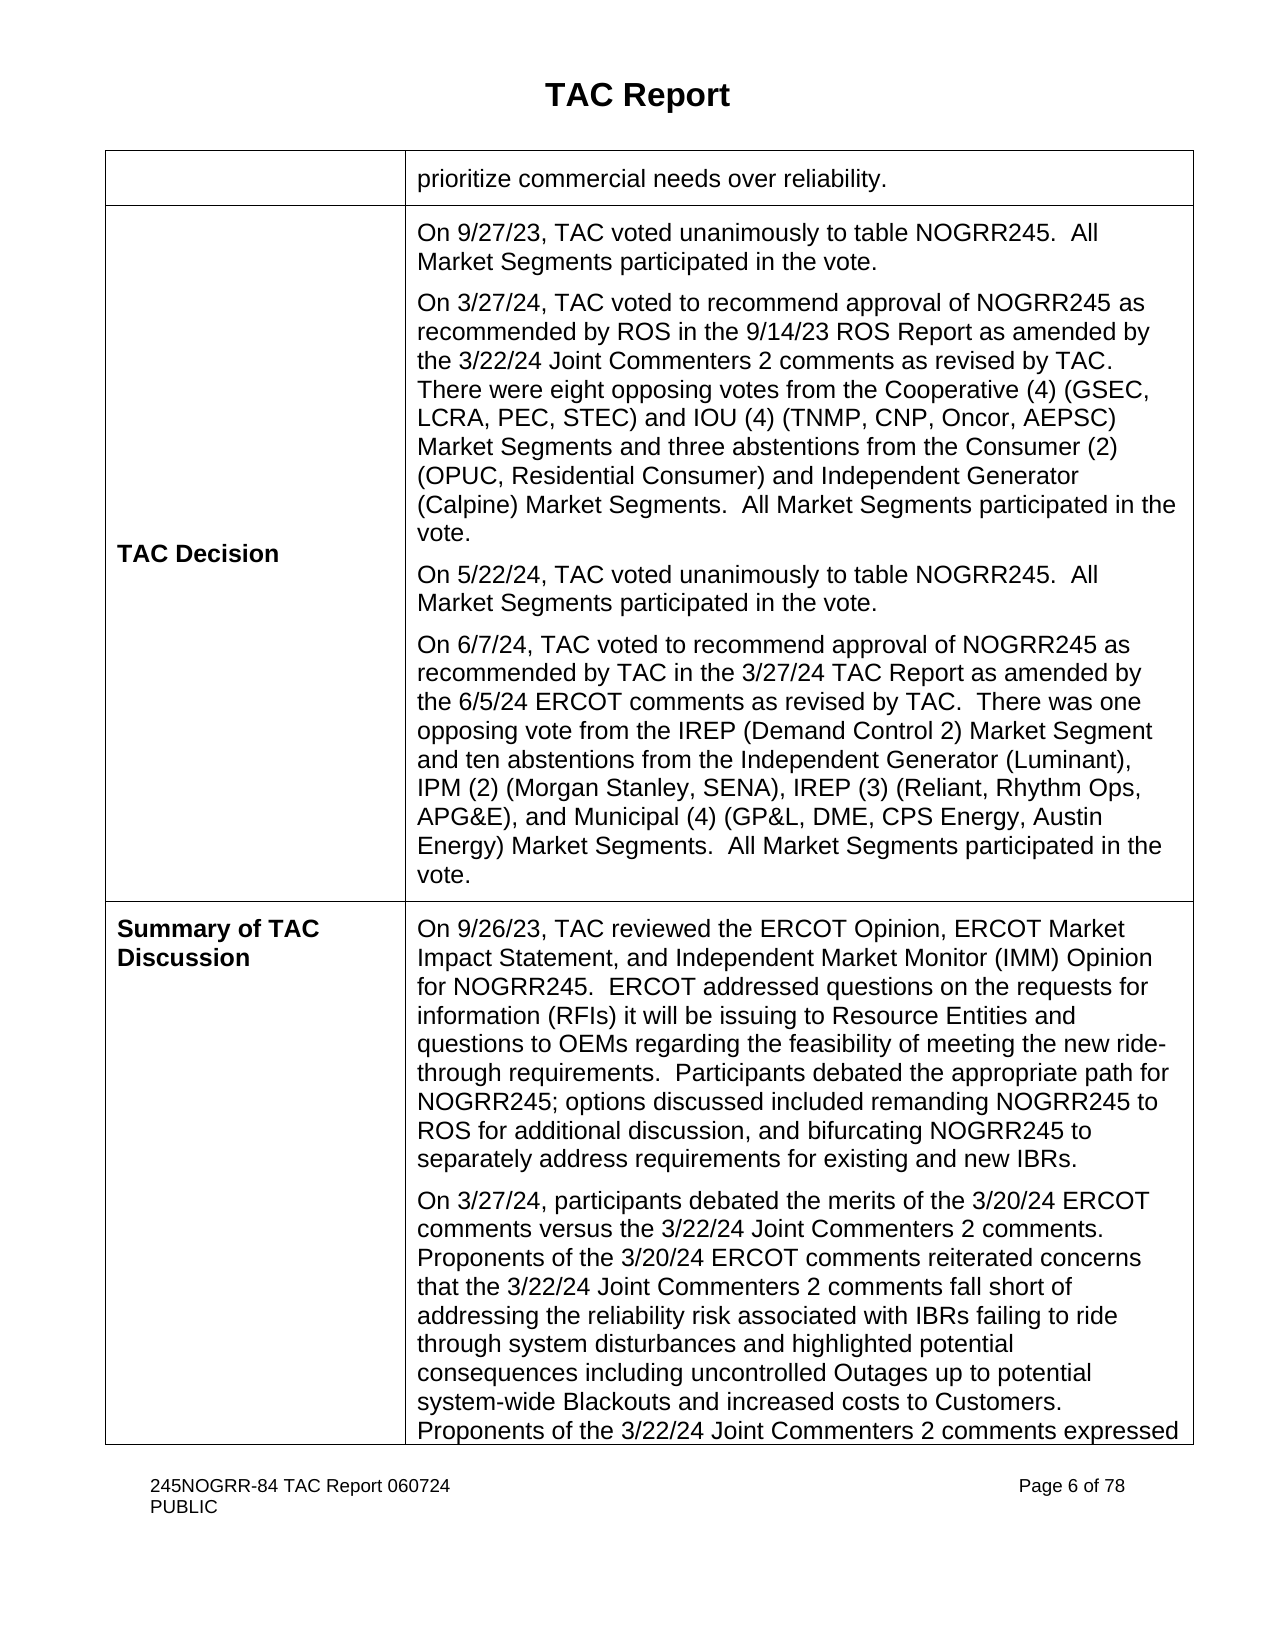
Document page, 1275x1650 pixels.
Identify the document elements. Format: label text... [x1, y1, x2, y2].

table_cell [106, 902, 405, 1444]
table_cell On 9/27/23, TAC voted unanimously to table NOGRR245. All Market Segments participated in the vote. On 3/27/24, TAC voted to recommend approval of NOGRR245 as recommended by ROS in the 9/14/23 ROS Report as amended by the 3/22/24 Joint Commenters 2 comments as revised by TAC. There were eight opposing votes from the Cooperative (4) (GSEC, LCRA, PEC, STEC) and IOU (4) (TNMP, CNP, Oncor, AEPSC) Market Segments and three abstentions from the Consumer (2) (OPUC, Residential Consumer) and Independent Generator (Calpine) Market Segments. All Market Segments participated in the vote. On 5/22/24, TAC voted unanimously to table NOGRR245. All Market Segments participated in the vote. On 6/7/24, TAC voted to recommend approval of NOGRR245 as recommended by TAC in the 3/27/24 TAC Report as amended by the 6/5/24 ERCOT comments as revised by TAC. There was one opposing vote from the IREP (Demand Control 2) Market Segment and ten abstentions from the Independent Generator (Luminant), IPM (2) (Morgan Stanley, SENA), IREP (3) (Reliant, Rhythm Ops, APG&E), and Municipal (4) (GP&L, DME, CPS Energy, Austin Energy) Market Segments. All Market Segments participated in the vote. [406, 206, 1193, 901]
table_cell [406, 151, 1193, 205]
table_cell TAC Decision [106, 206, 405, 901]
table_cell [406, 902, 1193, 1444]
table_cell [106, 151, 405, 205]
